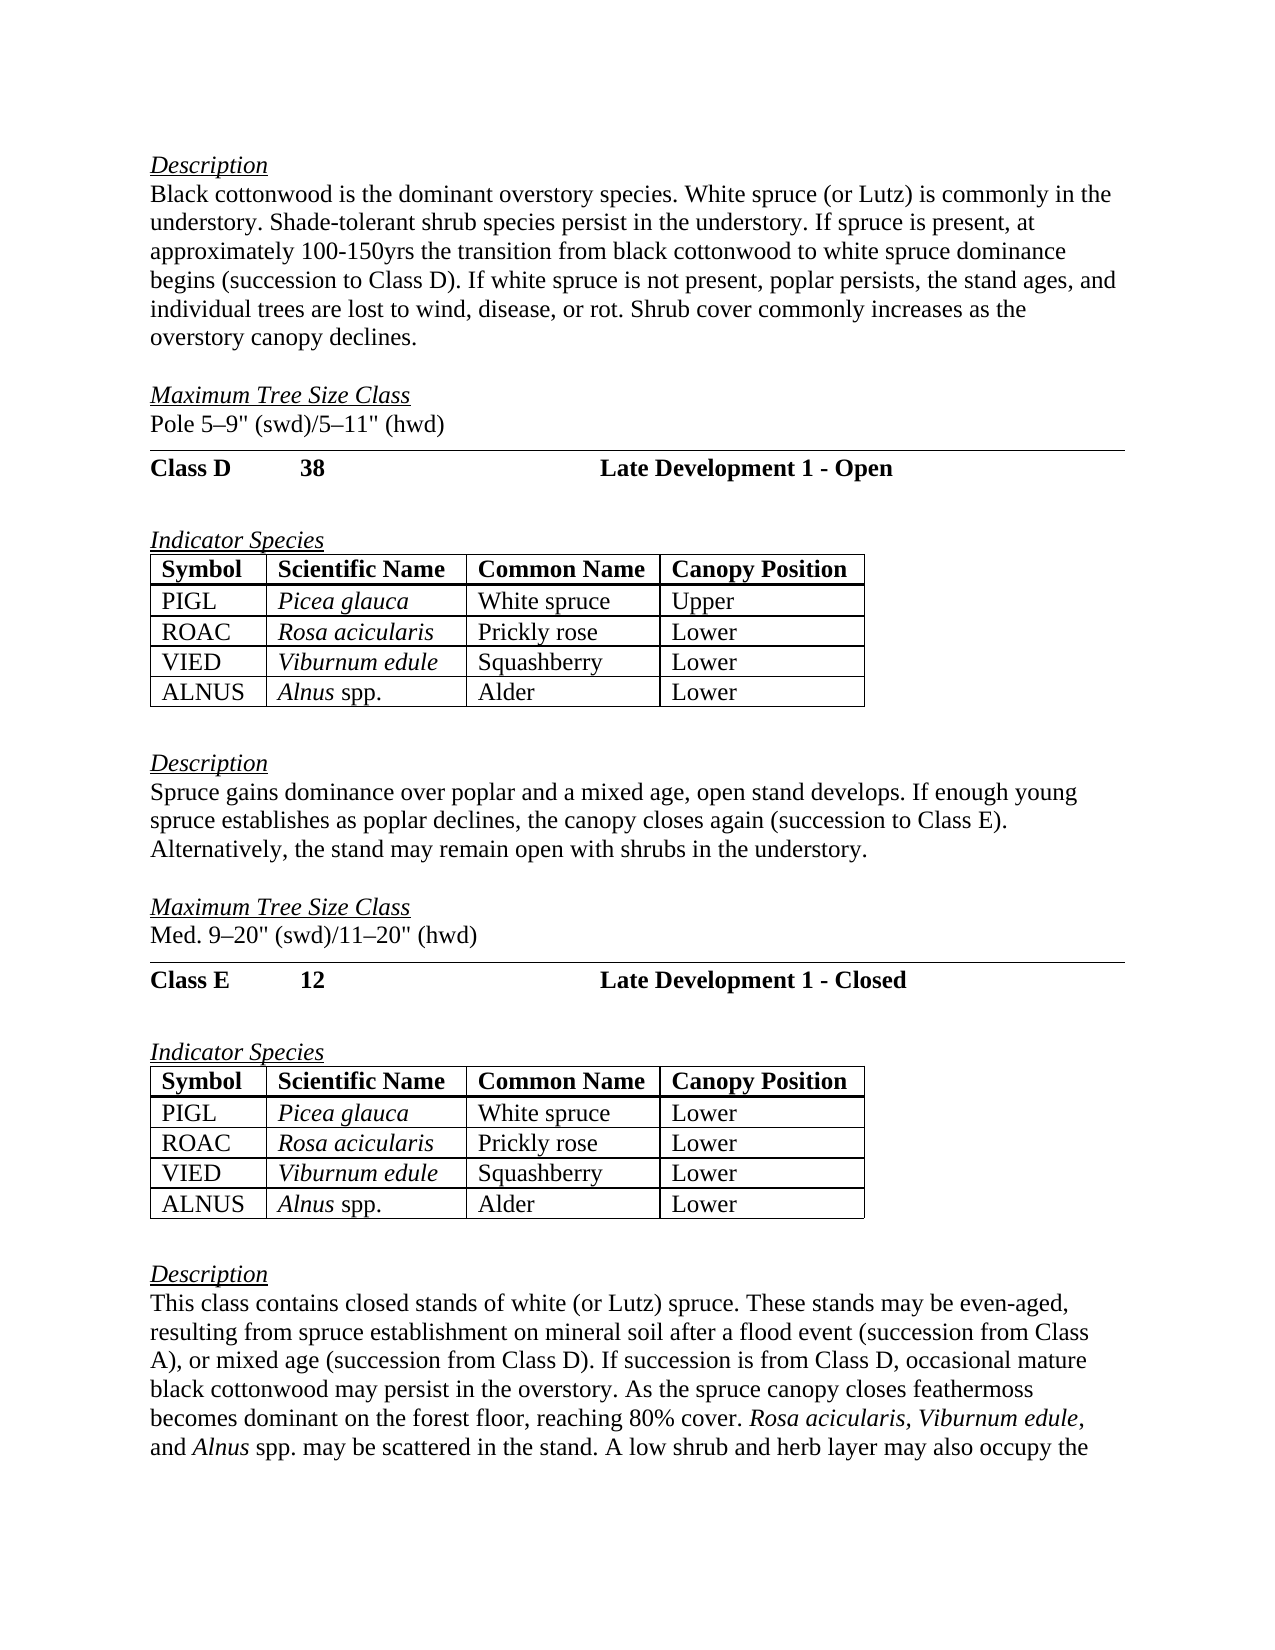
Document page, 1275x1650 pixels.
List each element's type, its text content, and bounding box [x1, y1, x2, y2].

table_cell Alnus spp. [267, 1189, 466, 1218]
table_cell White spruce [467, 1098, 659, 1127]
text Indicator Species [150, 1037, 1125, 1066]
text Indicator Species [150, 525, 1125, 554]
table_cell Alder [467, 677, 659, 706]
text Description [150, 150, 1125, 179]
table_cell Viburnum edule [267, 1159, 466, 1187]
table_header Common Name [467, 1067, 659, 1095]
text Black cottonwood is the dominant overstory species. White spruce (or Lutz) is commonly in the understory. Shade-tolerant shrub species persist in the understory. If spruce is present, at approximately 100-150yrs the transition from black cottonwood to white spruce dominance begins (succession to Class D). If white spruce is not present, poplar persists, the stand ages, and individual trees are lost to wind, disease, or rot. Shrub cover commonly increases as the overstory canopy declines. [150, 179, 1125, 351]
text Spruce gains dominance over poplar and a mixed age, open stand develops. If enough young spruce establishes as poplar declines, the canopy closes again (succession to Class E). Alternatively, the stand may remain open with shrubs in the understory. [150, 777, 1125, 863]
table_cell Viburnum edule [267, 647, 466, 676]
table_cell PIGL [151, 586, 266, 615]
table_header Scientific Name [267, 1067, 466, 1095]
table_cell Lower [661, 1098, 864, 1127]
text Maximum Tree Size ClassMed. 9–20" (swd)/11–20" (hwd) [150, 892, 1125, 949]
table_cell VIED [151, 647, 266, 676]
table_cell White spruce [467, 586, 659, 615]
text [150, 1288, 1125, 1461]
table_cell Squashberry [467, 1159, 659, 1187]
table_cell Rosa acicularis [267, 1128, 466, 1157]
table_cell VIED [151, 1159, 266, 1187]
table_cell ROAC [151, 617, 266, 645]
table_cell ALNUS [151, 1189, 266, 1218]
table_header Common Name [467, 555, 659, 583]
table_cell Lower [661, 1128, 864, 1157]
text Class E 12 Late Development 1 - Closed [150, 963, 1125, 993]
table_header Symbol [151, 555, 266, 583]
table_cell Lower [661, 1159, 864, 1187]
table_cell Prickly rose [467, 1128, 659, 1157]
table_cell Picea glauca [267, 1098, 466, 1127]
table_cell Prickly rose [467, 617, 659, 645]
table_cell Picea glauca [267, 586, 466, 615]
table_cell Upper [661, 586, 864, 615]
table_cell ROAC [151, 1128, 266, 1157]
text Class D 38 Late Development 1 - Open [150, 451, 1125, 482]
table_cell ALNUS [151, 677, 266, 706]
table_header Scientific Name [267, 555, 466, 583]
table_header Canopy Position [661, 555, 864, 583]
text Maximum Tree Size ClassPole 5–9" (swd)/5–11" (hwd) [150, 380, 1125, 437]
table_header Symbol [151, 1067, 266, 1095]
text Description [150, 748, 1125, 777]
table_header Canopy Position [661, 1067, 864, 1095]
table_cell Lower [661, 1189, 864, 1218]
table_cell Lower [661, 647, 864, 676]
table_cell Rosa acicularis [267, 617, 466, 645]
table_cell Squashberry [467, 647, 659, 676]
table_cell Alnus spp. [267, 677, 466, 706]
text Description [150, 1259, 1125, 1288]
table_cell Lower [661, 617, 864, 645]
table_cell Lower [661, 677, 864, 706]
table_cell PIGL [151, 1098, 266, 1127]
table_cell Alder [467, 1189, 659, 1218]
